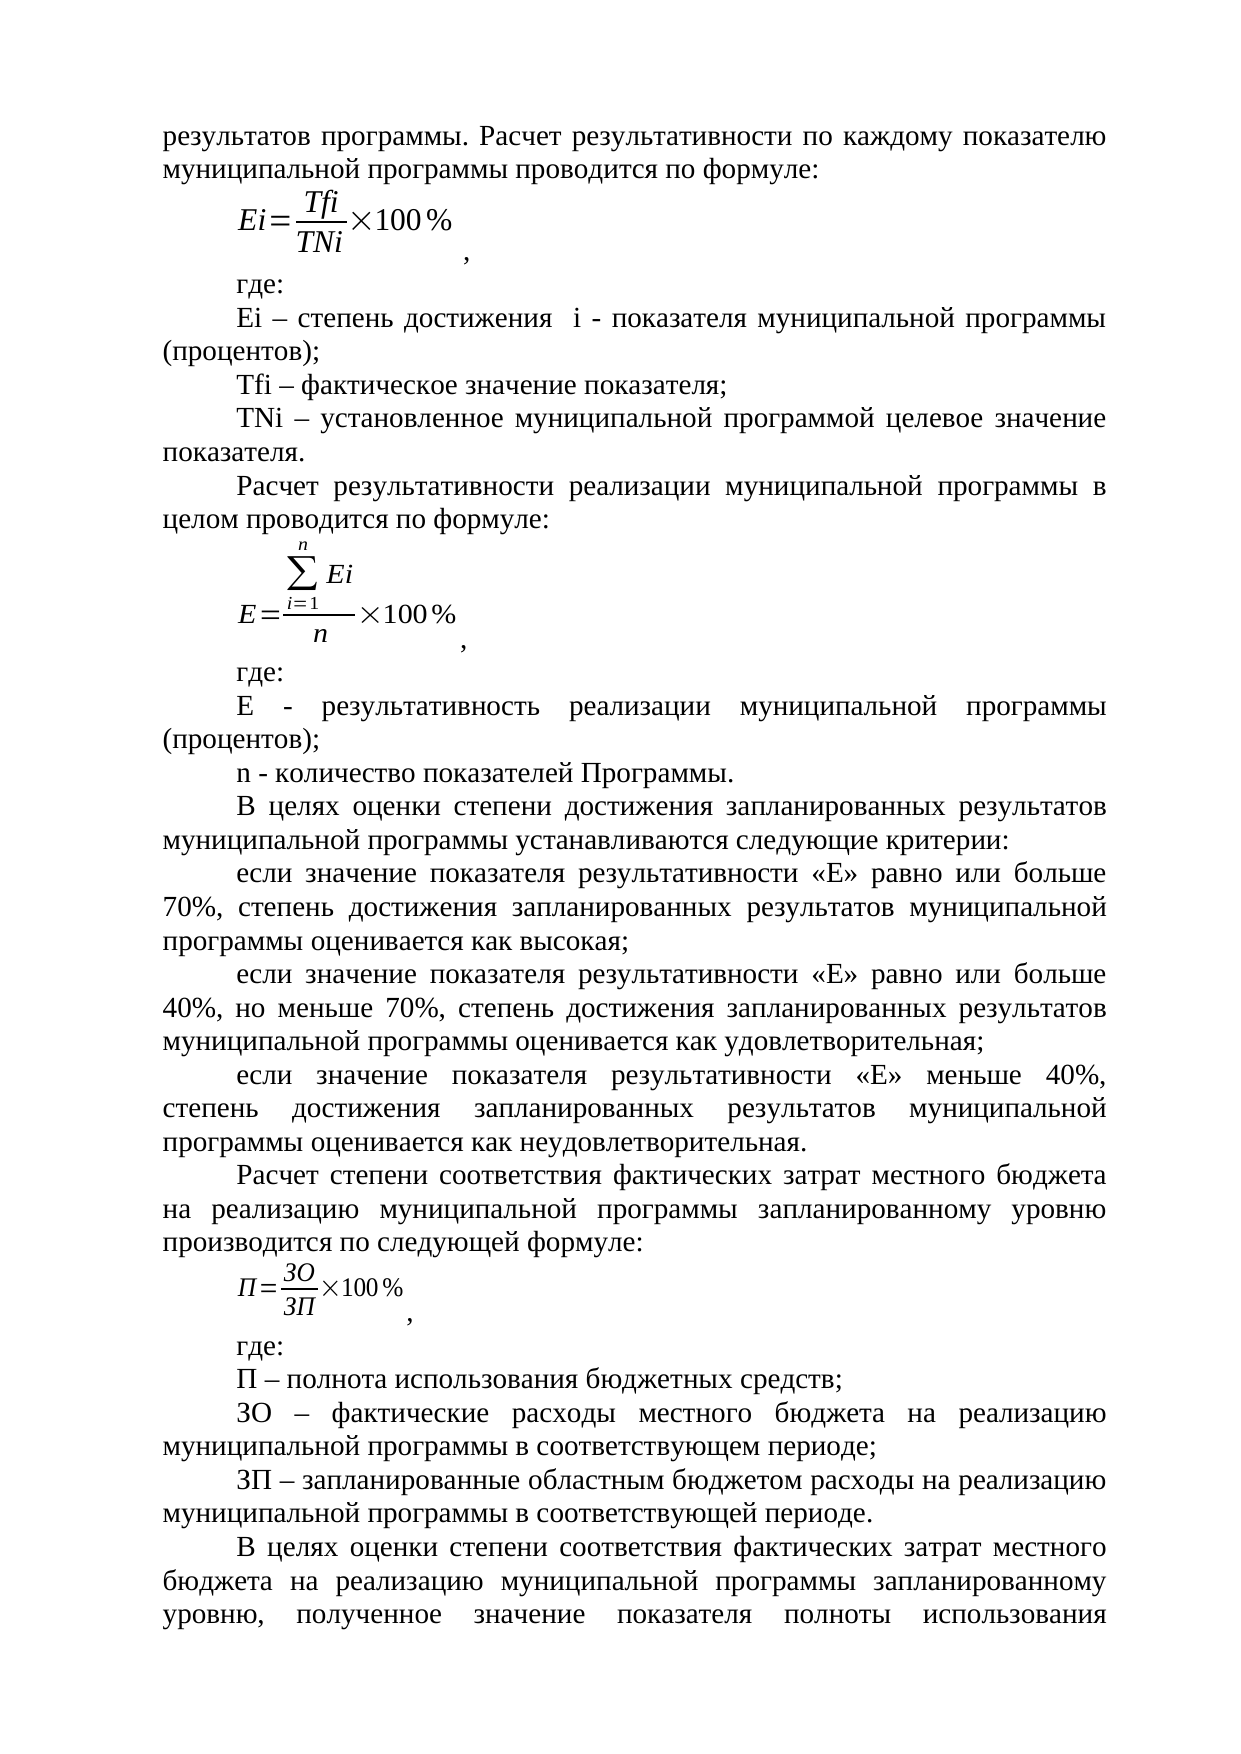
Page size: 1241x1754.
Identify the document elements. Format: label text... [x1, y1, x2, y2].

text ЗП – запланированные областным бюджетом расходы на реализацию муниципальной программы в соответствующей периоде. [162, 1462, 1107, 1529]
text если значение показателя результативности «E» равно или больше 40%, но меньше 70%, степень достижения запланированных результатов муниципальной программы оценивается как удовлетворительная; [162, 956, 1107, 1057]
text , [162, 185, 1107, 266]
text , [162, 535, 1107, 654]
text В целях оценки степени достижения запланированных результатов муниципальной программы устанавливаются следующие критерии: [162, 788, 1107, 856]
text где: [162, 1328, 1107, 1361]
text где: [162, 654, 1107, 688]
text Tfi – фактическое значение показателя; [162, 367, 1107, 401]
text n - количество показателей Программы. [162, 755, 1107, 788]
text если значение показателя результативности «E» меньше 40%, степень достижения запланированных результатов муниципальной программы оценивается как неудовлетворительная. [162, 1057, 1107, 1157]
text Расчет степени соответствия фактических затрат местного бюджета на реализацию муниципальной программы запланированному уровню производится по следующей формуле: [162, 1157, 1107, 1258]
text где: [162, 266, 1107, 300]
text E - результативность реализации муниципальной программы (процентов); [162, 688, 1107, 755]
text П – полнота использования бюджетных средств; [162, 1361, 1107, 1395]
text если значение показателя результативности «E» равно или больше 70%, степень достижения запланированных результатов муниципальной программы оценивается как высокая; [162, 856, 1107, 956]
text Расчет результативности реализации муниципальной программы в целом проводится по формуле: [162, 468, 1107, 535]
text Ei – степень достижения i - показателя муниципальной программы (процентов); [162, 300, 1107, 367]
text TNi – установленное муниципальной программой целевое значение показателя. [162, 401, 1107, 468]
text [162, 1529, 1107, 1630]
text ЗО – фактические расходы местного бюджета на реализацию муниципальной программы в соответствующем периоде; [162, 1395, 1107, 1462]
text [162, 118, 1107, 185]
text , [162, 1258, 1107, 1328]
